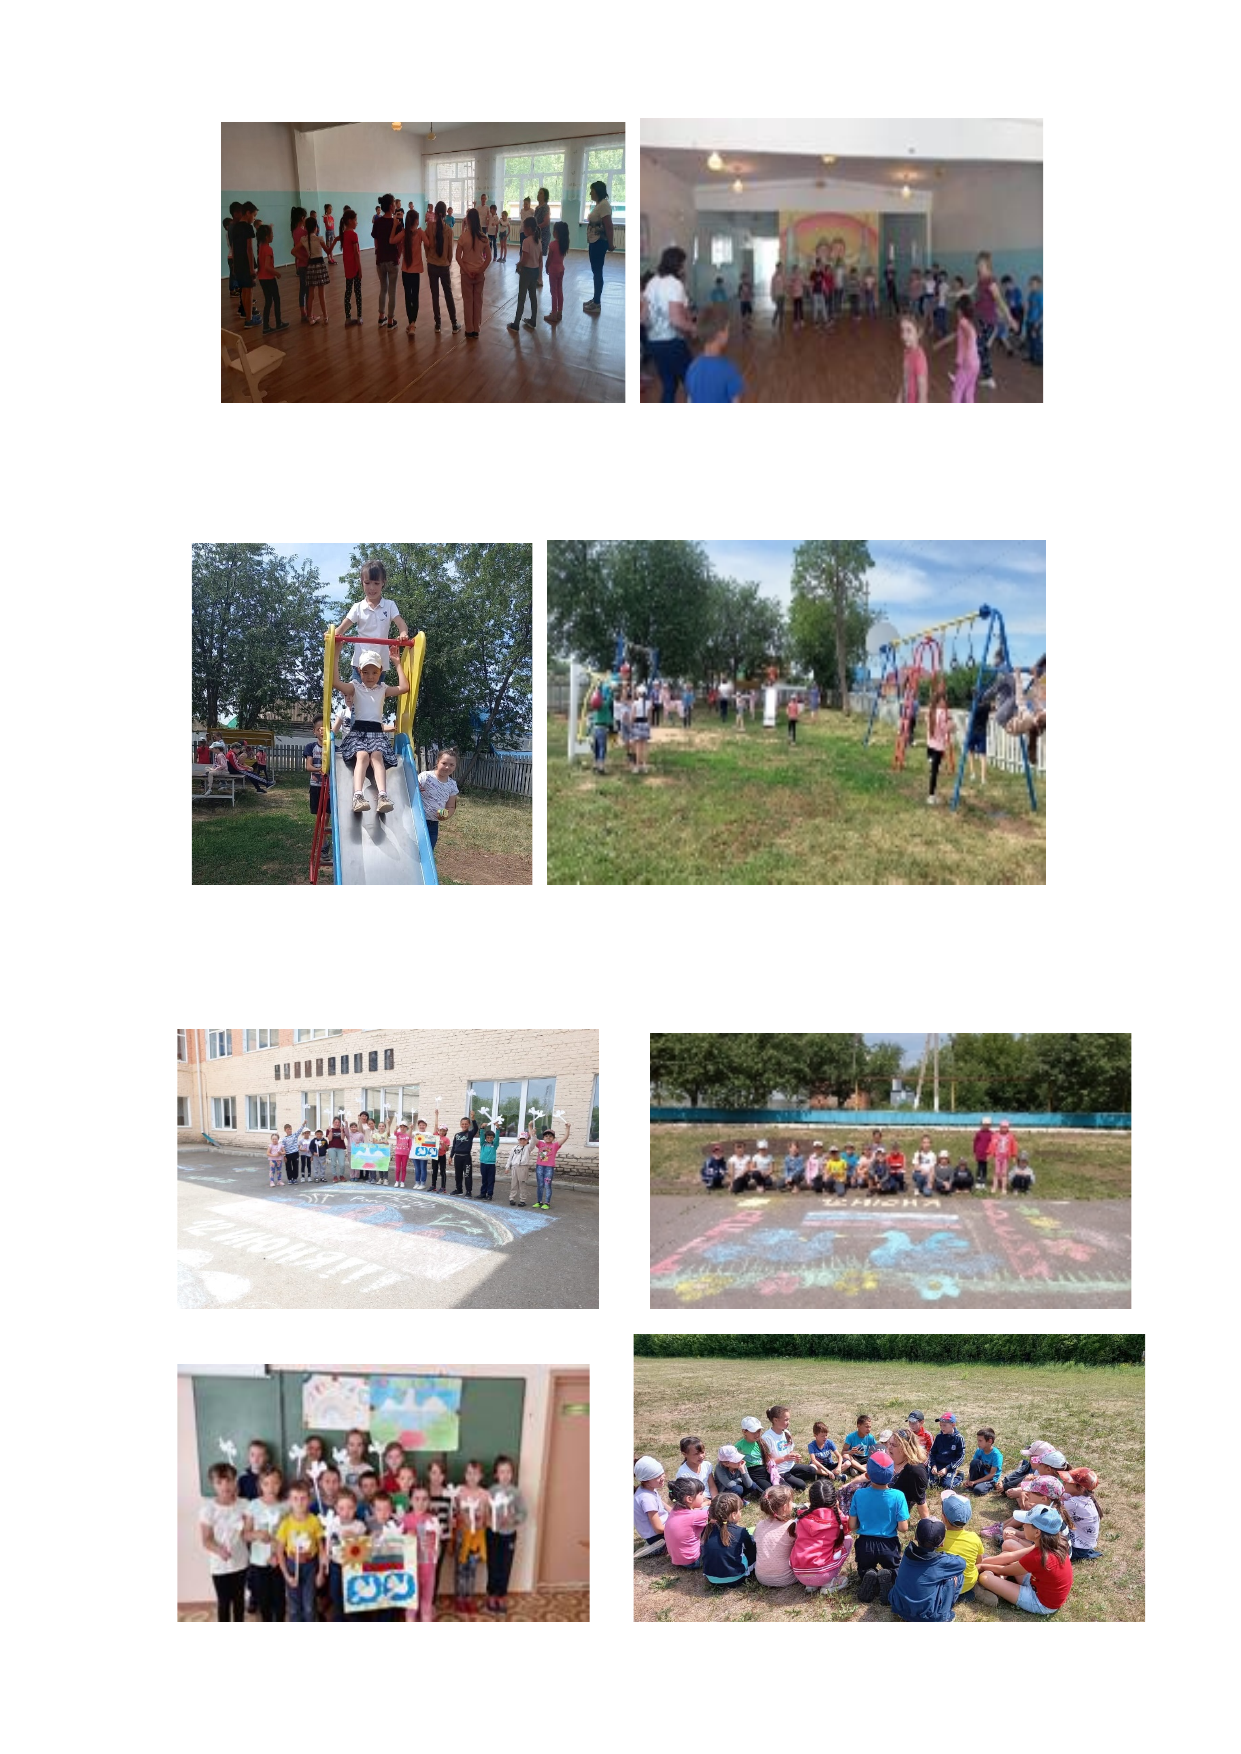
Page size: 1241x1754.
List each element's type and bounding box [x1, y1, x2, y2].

picture [547, 540, 1046, 885]
picture [640, 118, 1044, 403]
picture [650, 1033, 1132, 1309]
picture [177, 1364, 590, 1622]
picture [191, 543, 533, 885]
picture [221, 122, 626, 403]
picture [633, 1334, 1146, 1622]
picture [177, 1029, 599, 1309]
